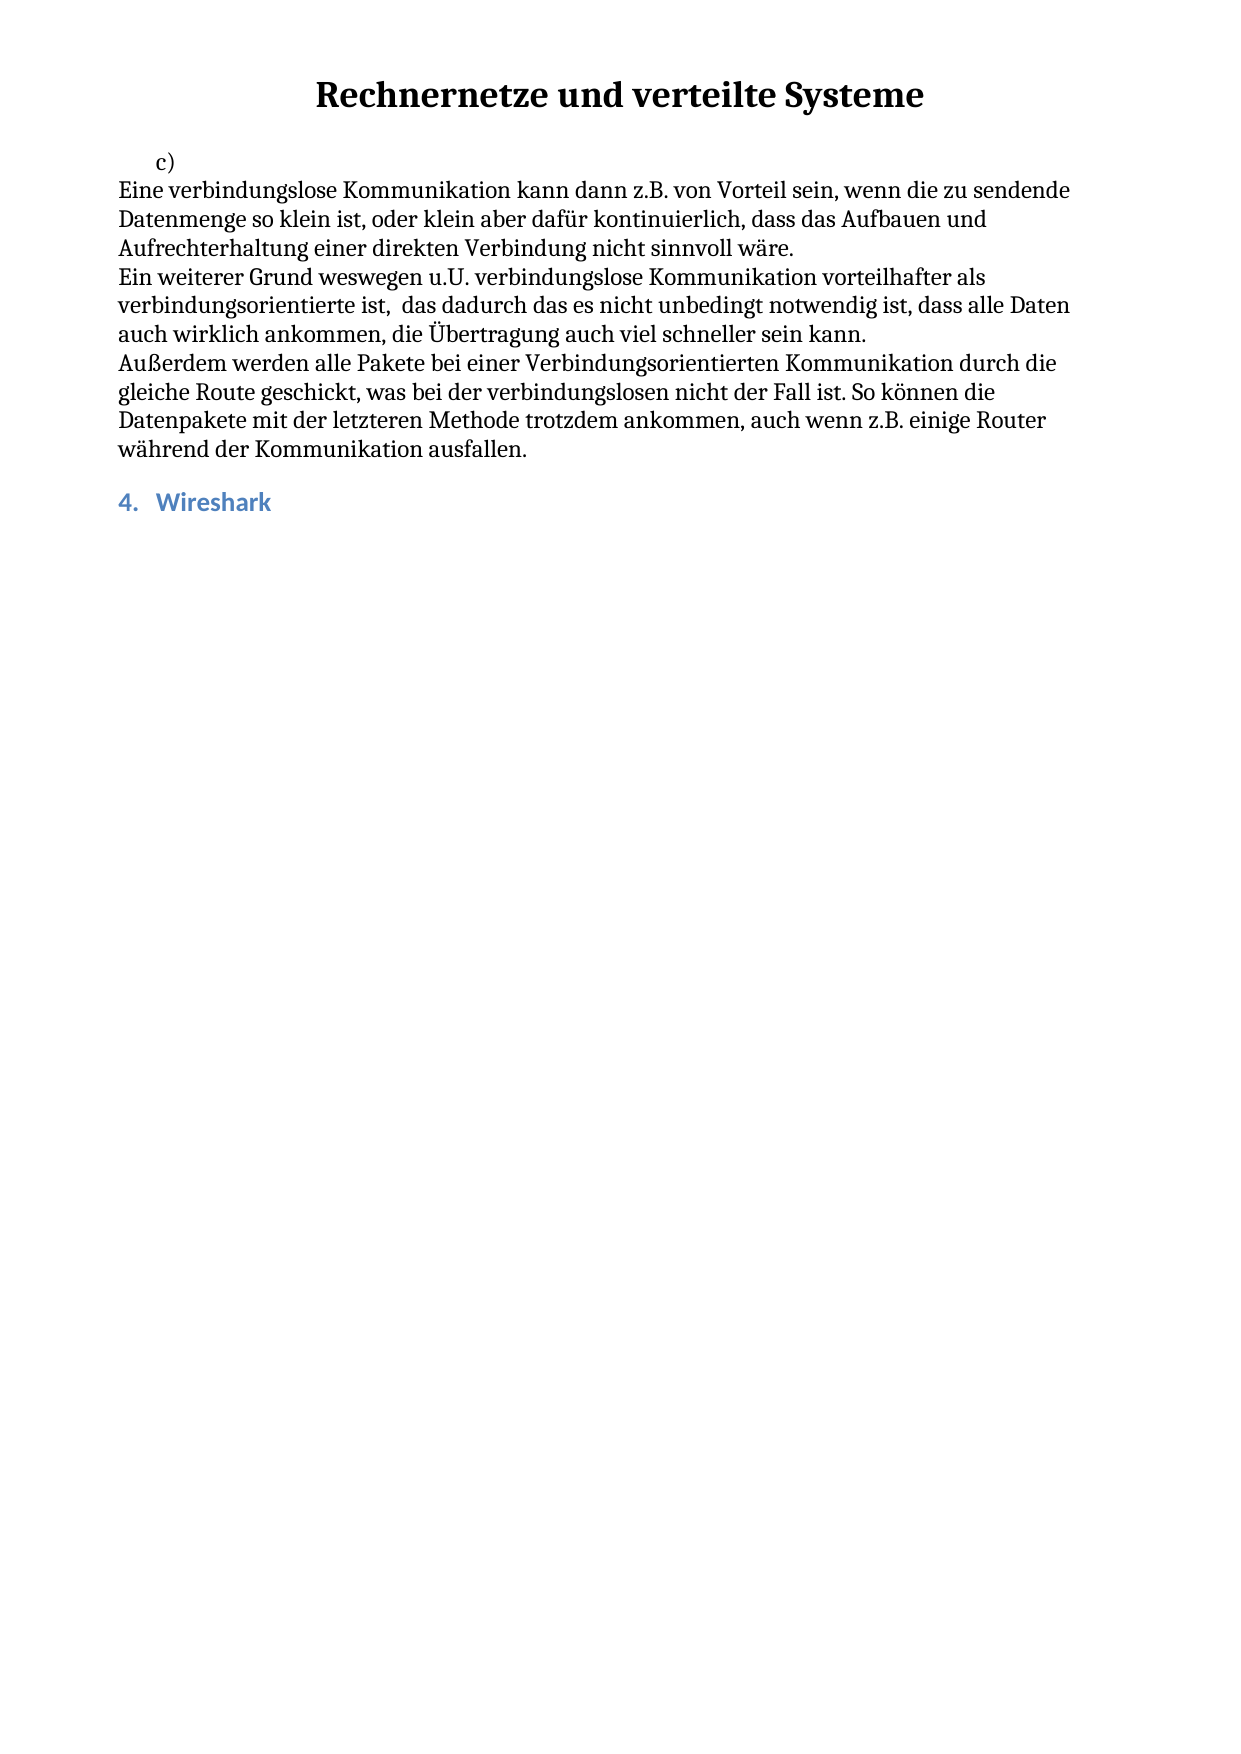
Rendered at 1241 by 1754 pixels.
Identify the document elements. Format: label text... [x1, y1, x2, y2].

text Ein weiterer Grund weswegen u.U. verbindungslose Kommunikation vorteilhafter als verbindungsorientierte ist, das dadurch das es nicht unbedingt notwendig ist, dass alle Daten auch wirklich ankommen, die Übertragung auch viel schneller sein kann. [118, 263, 1122, 349]
text Eine verbindungslose Kommunikation kann dann z.B. von Vorteil sein, wenn die zu sendende Datenmenge so klein ist, oder klein aber dafür kontinuierlich, dass das Aufbauen und Aufrechterhaltung einer direkten Verbindung nicht sinnvoll wäre. [118, 176, 1122, 263]
text Außerdem werden alle Pakete bei einer Verbindungsorientierten Kommunikation durch die gleiche Route geschickt, was bei der verbindungslosen nicht der Fall ist. So können die Datenpakete mit der letzteren Methode trotzdem ankommen, auch wenn z.B. einige Router während der Kommunikation ausfallen. [118, 349, 1122, 464]
subtitle Wireshark [118, 485, 1122, 518]
